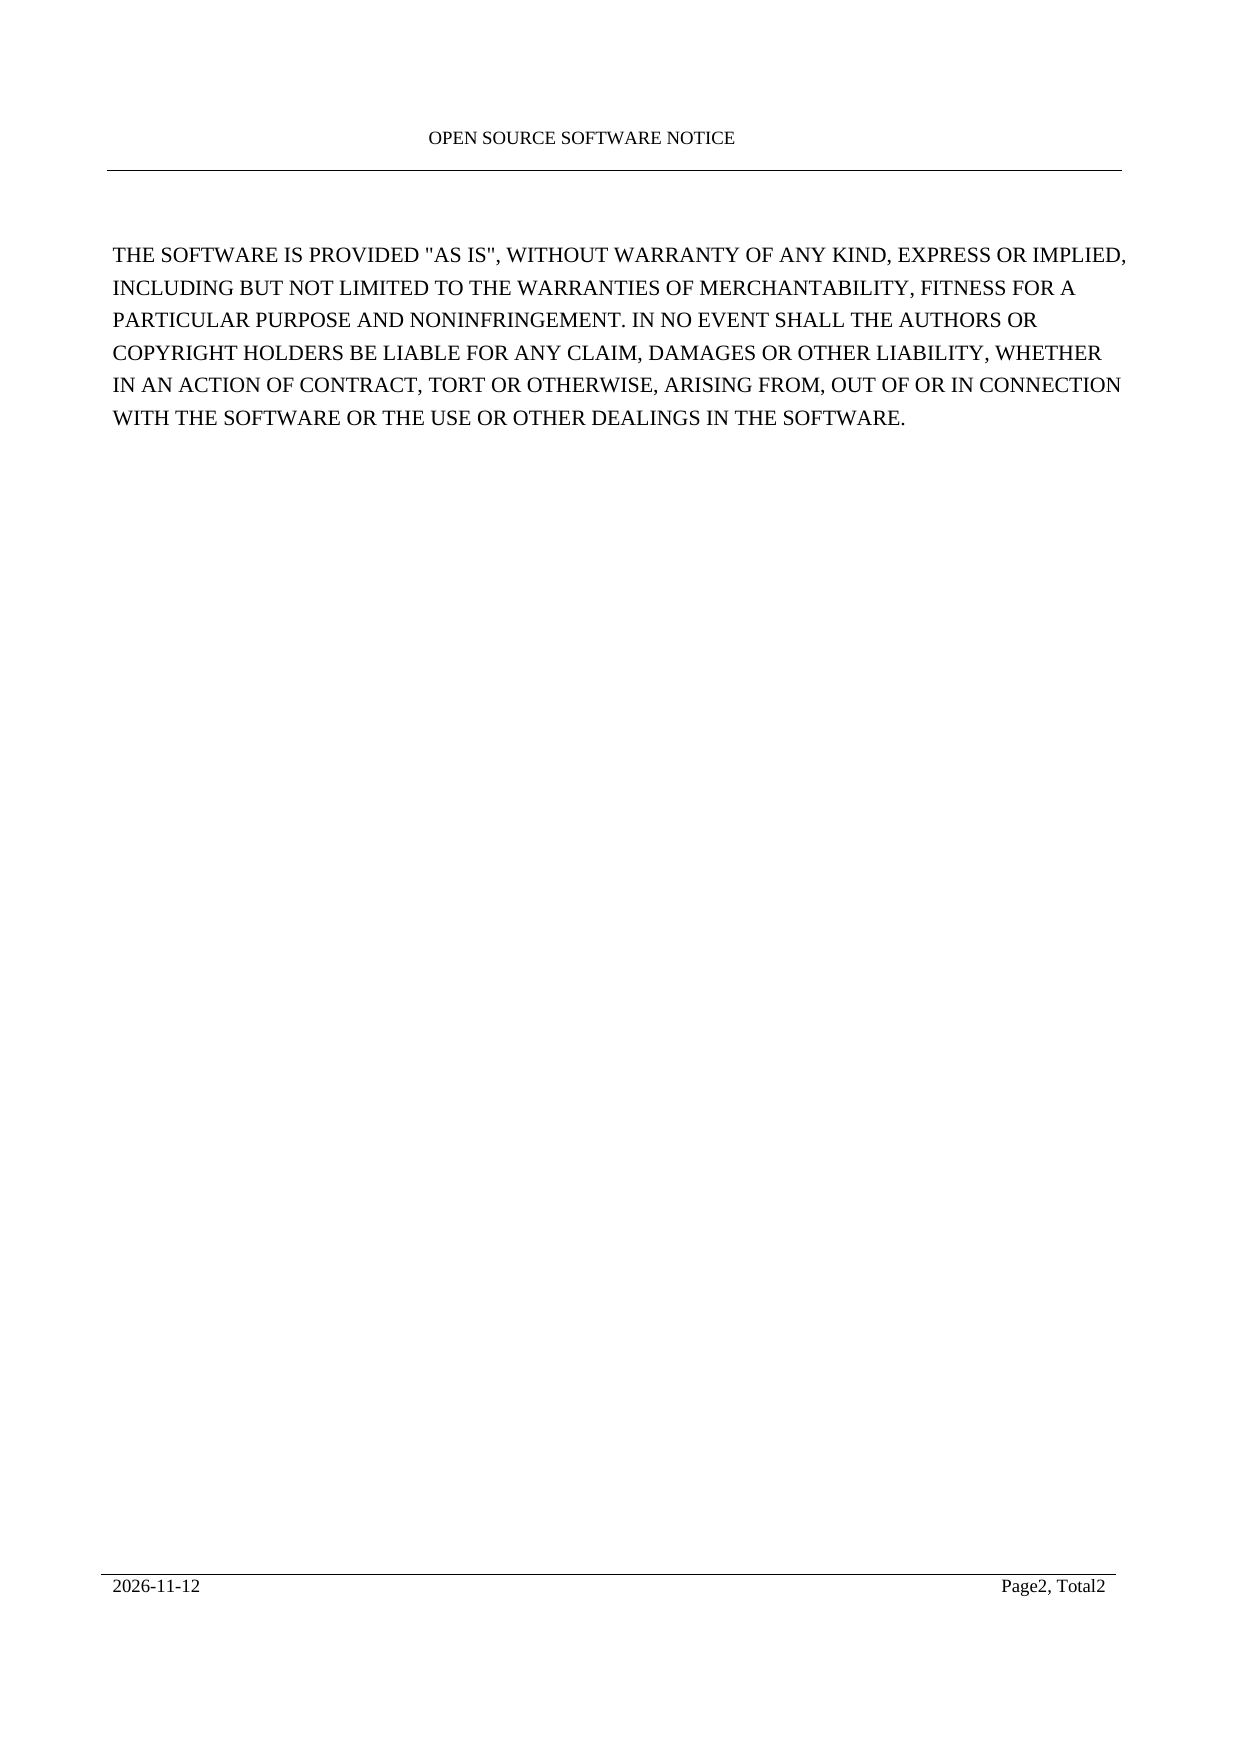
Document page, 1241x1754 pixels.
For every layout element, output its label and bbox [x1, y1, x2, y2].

text [112, 206, 1128, 434]
